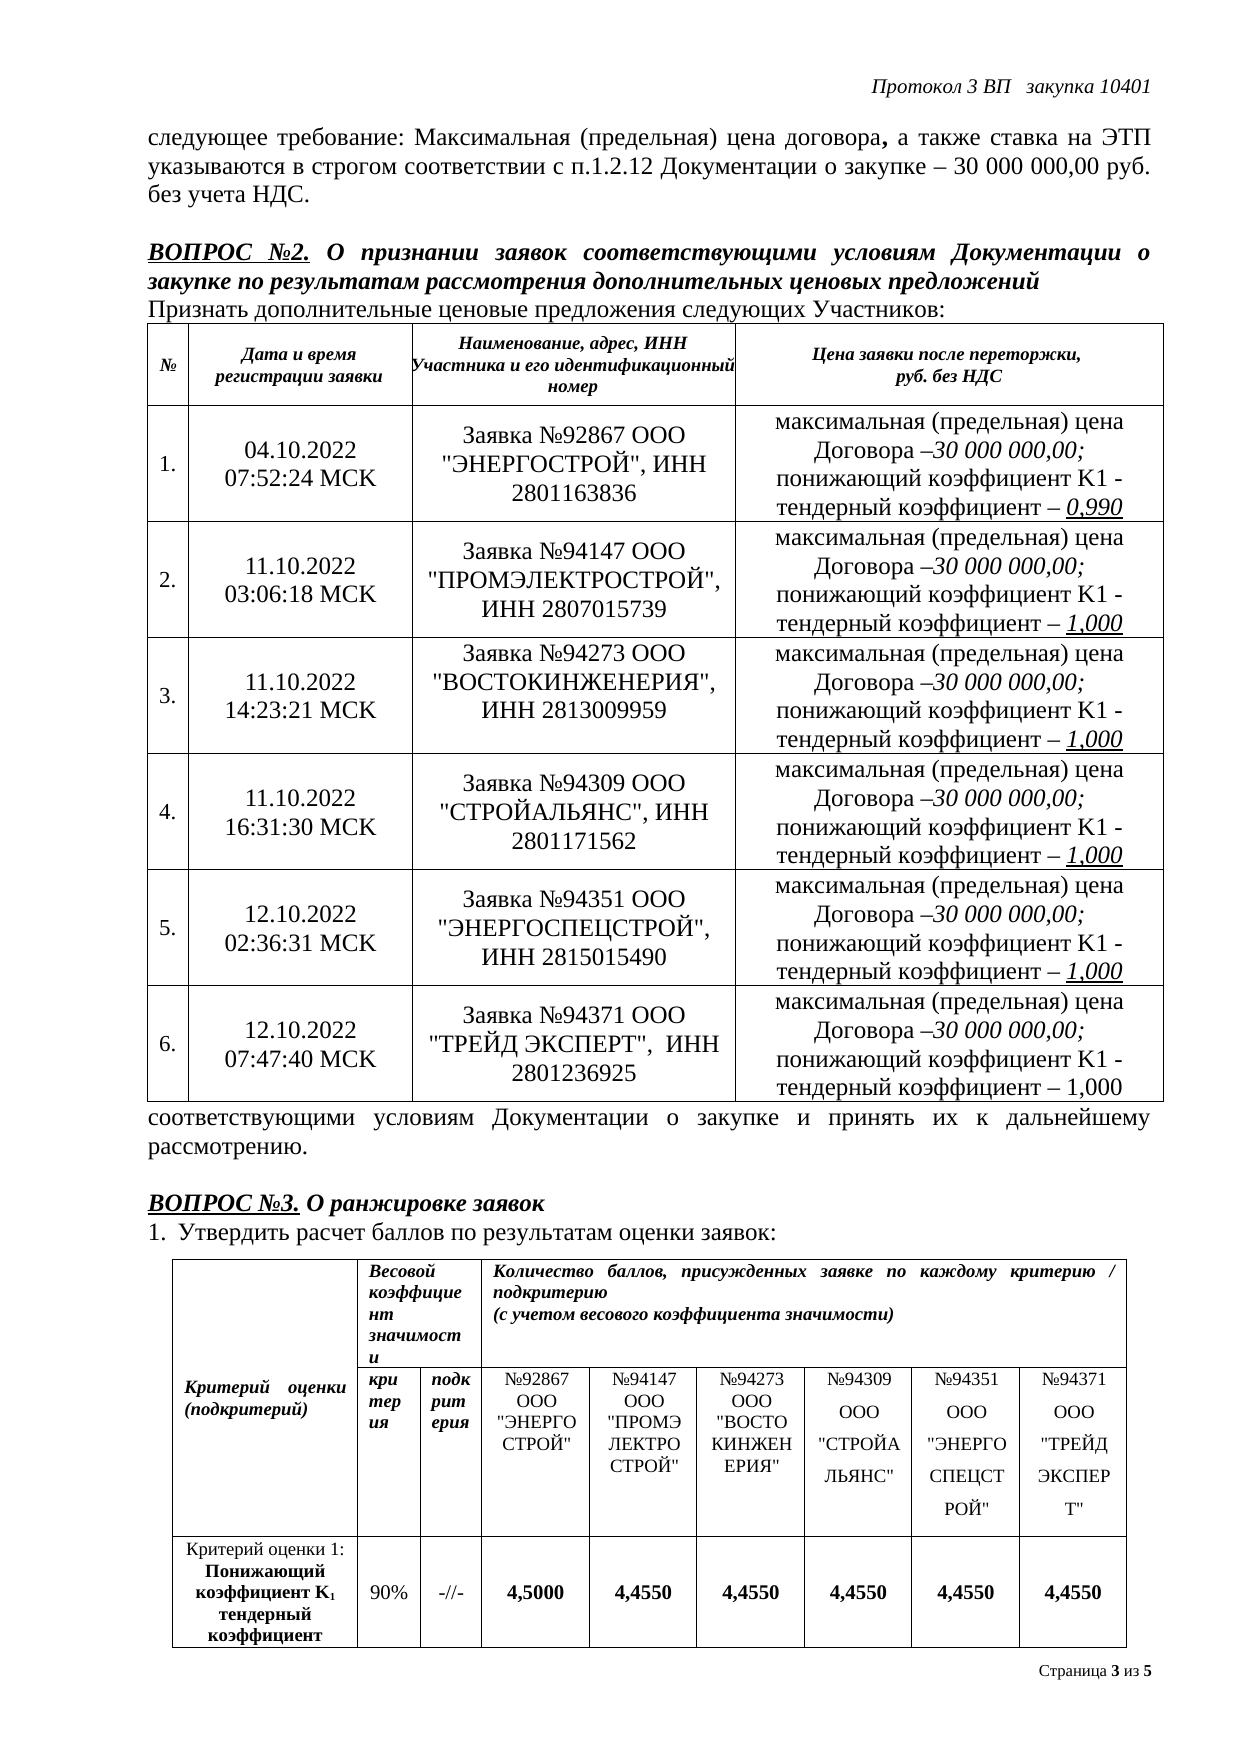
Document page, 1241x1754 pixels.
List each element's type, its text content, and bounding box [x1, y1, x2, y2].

table_cell Заявка №94309 ООО "СТРОЙАЛЬЯНС", ИНН 2801171562 [413, 754, 735, 869]
table_cell Заявка №92867 ООО "ЭНЕРГОСТРОЙ", ИНН 2801163836 [413, 406, 735, 521]
text ВОПРОС №2. О признании заявок соответствующими условиям Документации о закупке по результатам рассмотрения дополнительных ценовых предложений [148, 237, 1152, 294]
table_cell №94351 ООО "ЭНЕРГОСПЕЦСТРОЙ" [912, 1368, 1019, 1536]
table_cell №94309 ООО "СТРОЙАЛЬЯНС" [805, 1368, 911, 1536]
table_cell 4,4550 [1020, 1537, 1126, 1647]
table_header Критерий оценки (подкритерий) [173, 1260, 357, 1536]
table_header Количество баллов, присужденных заявке по каждому критерию / подкритерию (с учетом весового коэффициента значимости) [482, 1260, 1126, 1367]
table_cell №92867 ООО "ЭНЕРГОСТРОЙ" [482, 1368, 589, 1536]
table_cell подкритерия [421, 1368, 481, 1536]
table_cell [148, 986, 188, 1101]
table_cell максимальная (предельная) цена Договора –30 000 000,00; понижающий коэффициент K1 - тендерный коэффициент – 1,000 [736, 754, 1163, 869]
table_cell 12.10.2022 02:36:31 MCK [189, 870, 412, 985]
text соответствующими условиям Документации о закупке и принять их к дальнейшему рассмотрению. [148, 1102, 1152, 1160]
list Утвердить расчет баллов по результатам оценки заявок: [148, 1217, 1152, 1246]
table_cell максимальная (предельная) цена Договора –30 000 000,00; понижающий коэффициент K1 - тендерный коэффициент – 1,000 [736, 522, 1163, 637]
table_header № [148, 324, 188, 405]
table_cell 4,4550 [697, 1537, 804, 1647]
table_cell максимальная (предельная) цена Договора –30 000 000,00; понижающий коэффициент K1 - тендерный коэффициент – 0,990 [736, 406, 1163, 521]
table_cell [148, 870, 188, 985]
table_cell 4,4550 [912, 1537, 1019, 1647]
table_cell максимальная (предельная) цена Договора –30 000 000,00; понижающий коэффициент K1 - тендерный коэффициент – 1,000 [736, 870, 1163, 985]
table_header Наименование, адрес, ИНН Участника и его идентификационный номер [413, 324, 735, 405]
table_cell Заявка №94273 ООО "ВОСТОКИНЖЕНЕРИЯ", ИНН 2813009959 [413, 638, 735, 753]
text Признать дополнительные ценовые предложения следующих Участников: [148, 294, 1152, 323]
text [148, 122, 1152, 208]
table_cell 11.10.2022 03:06:18 MCK [189, 522, 412, 637]
table_cell 4,4550 [805, 1537, 911, 1647]
table_cell максимальная (предельная) цена Договора –30 000 000,00; понижающий коэффициент K1 - тендерный коэффициент – 1,000 [736, 986, 1163, 1101]
text ВОПРОС №3. О ранжировке заявок [148, 1188, 1152, 1217]
table_cell [148, 406, 188, 521]
table_cell 4,5000 [482, 1537, 589, 1647]
table_cell Заявка №94371 ООО "ТРЕЙД ЭКСПЕРТ", ИНН 2801236925 [413, 986, 735, 1101]
table_header Весовой коэффициент значимости [358, 1260, 481, 1367]
table_cell 11.10.2022 14:23:21 MCK [189, 638, 412, 753]
table_cell 04.10.2022 07:52:24 MCK [189, 406, 412, 521]
table_cell Заявка №94147 ООО "ПРОМЭЛЕКТРОСТРОЙ", ИНН 2807015739 [413, 522, 735, 637]
table_cell Заявка №94351 ООО "ЭНЕРГОСПЕЦСТРОЙ", ИНН 2815015490 [413, 870, 735, 985]
table_cell критерия [358, 1368, 420, 1536]
table_cell №94147 ООО "ПРОМЭЛЕКТРОСТРОЙ" [590, 1368, 696, 1536]
table_cell Критерий оценки 1: Понижающий коэффициент K1 тендерный коэффициент [173, 1537, 357, 1647]
table_cell №94273 ООО "ВОСТОКИНЖЕНЕРИЯ" [697, 1368, 804, 1536]
table_cell 12.10.2022 07:47:40 MCK [189, 986, 412, 1101]
table_cell [148, 754, 188, 869]
table_cell -//- [421, 1537, 481, 1647]
table_cell максимальная (предельная) цена Договора –30 000 000,00; понижающий коэффициент K1 - тендерный коэффициент – 1,000 [736, 638, 1163, 753]
table_cell 11.10.2022 16:31:30 MCK [189, 754, 412, 869]
table_cell 4,4550 [590, 1537, 696, 1647]
table_header Цена заявки после переторжки, руб. без НДС [736, 324, 1163, 405]
table_header Дата и время регистрации заявки [189, 324, 412, 405]
table_cell [148, 638, 188, 753]
table_cell 90% [358, 1537, 420, 1647]
table_cell №94371 ООО "ТРЕЙД ЭКСПЕРТ" [1020, 1368, 1126, 1536]
table_cell [148, 522, 188, 637]
